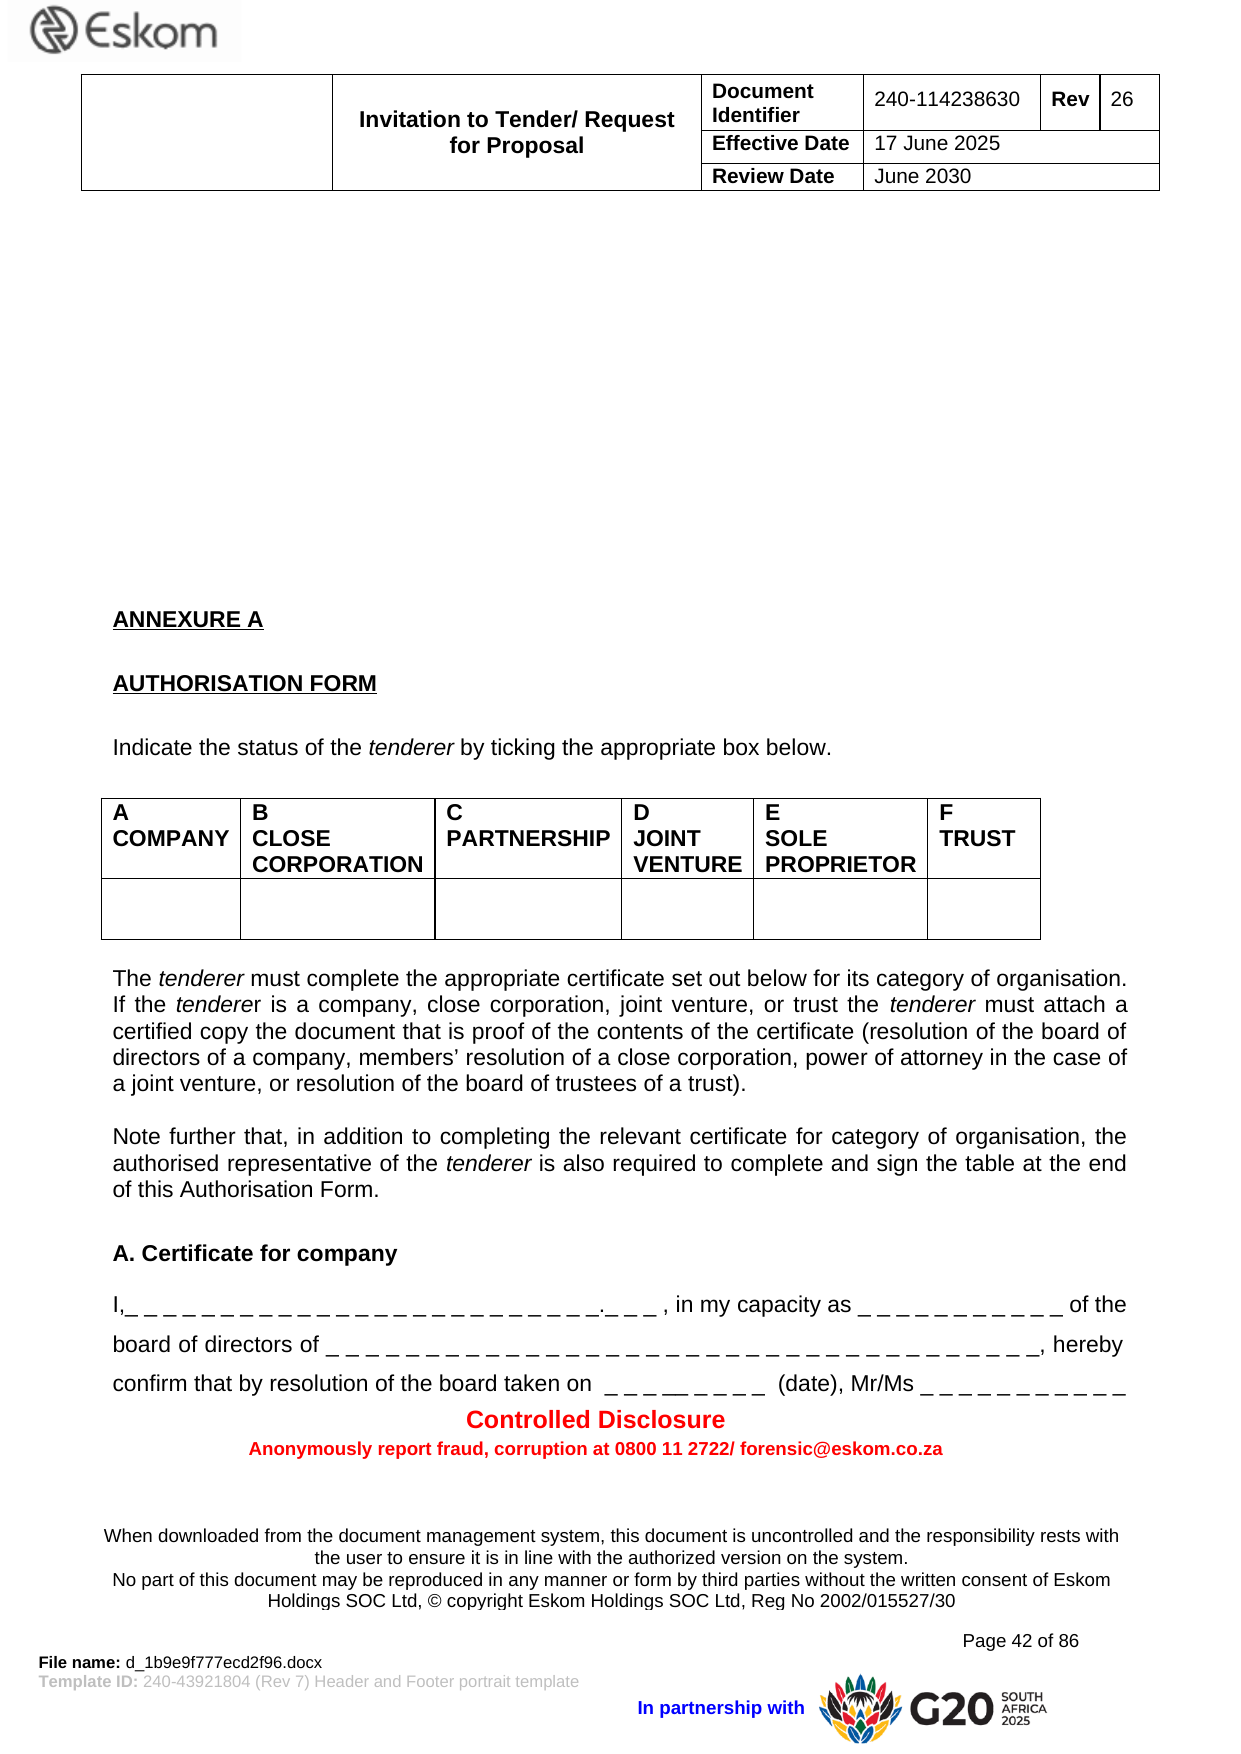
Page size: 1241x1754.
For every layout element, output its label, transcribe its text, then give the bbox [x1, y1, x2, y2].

text AUTHORISATION FORM [112, 670, 1128, 696]
table_cell [436, 879, 621, 939]
table_header E SOLE PROPRIETOR [754, 799, 927, 878]
table_header B CLOSE CORPORATION [241, 799, 434, 878]
table_header F TRUST [928, 799, 1040, 878]
table_cell [754, 879, 927, 939]
text ANNEXURE A [112, 606, 1128, 632]
text Note further that, in addition to completing the relevant certificate for category of organisation, the authorised representative of the tenderer is also required to complete and sign the table at the end of this Authorisation Form. [112, 1123, 1128, 1202]
table_cell [102, 879, 240, 939]
table_cell [928, 879, 1040, 939]
table_header D JOINT VENTURE [622, 799, 753, 878]
picture [818, 1673, 1051, 1744]
table_header A COMPANY [102, 799, 240, 878]
text The tenderer must complete the appropriate certificate set out below for its category of organisation. If the tenderer is a company, close corporation, joint venture, or trust the tenderer must attach a certified copy the document that is proof of the contents of the certificate (resolution of the board of directors of a company, members’ resolution of a close corporation, power of attorney in the case of a joint venture, or resolution of the board of trustees of a trust). [112, 965, 1128, 1097]
table_header C PARTNERSHIP [436, 799, 621, 878]
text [112, 1291, 1128, 1396]
text Indicate the status of the tenderer by ticking the appropriate box below. [112, 734, 1128, 760]
table_cell [241, 879, 434, 939]
text A. Certificate for company [112, 1240, 1128, 1266]
table_cell [622, 879, 753, 939]
